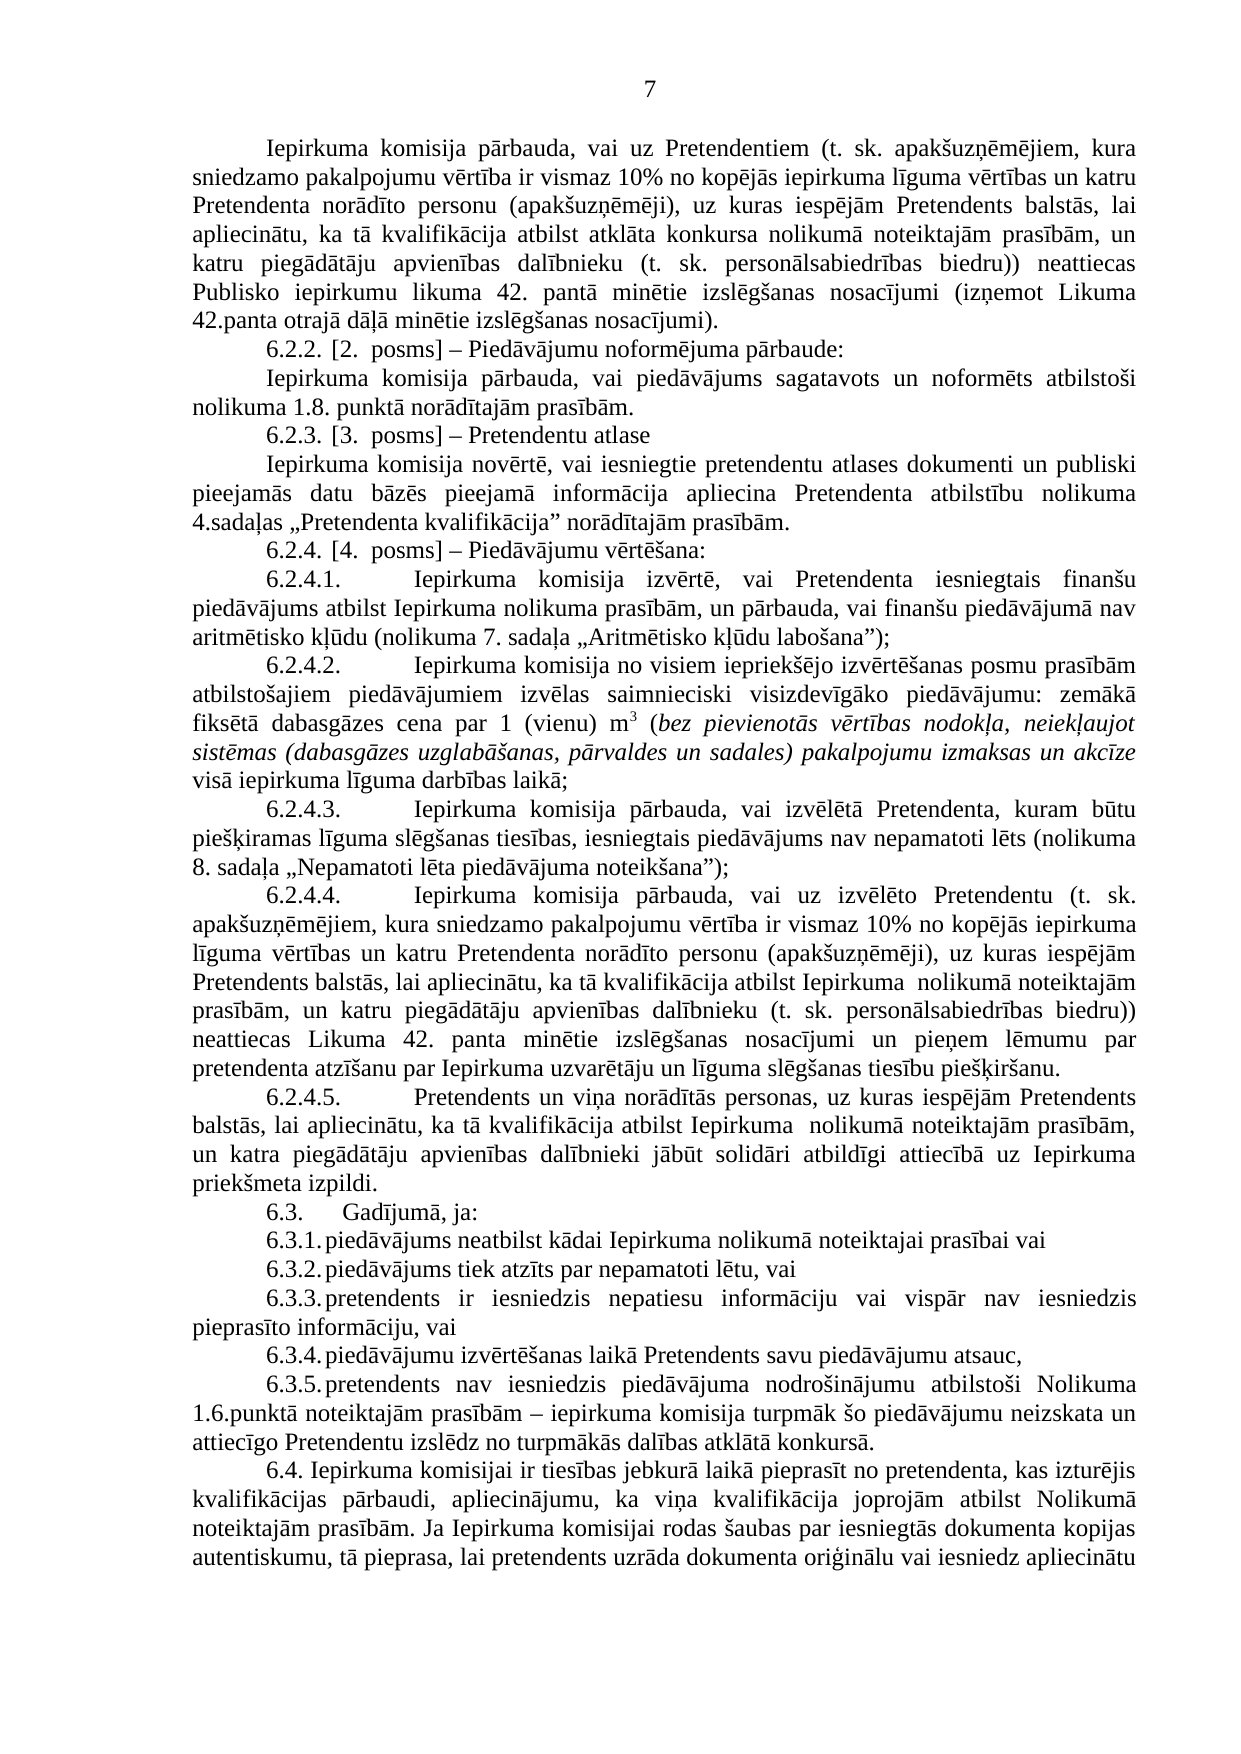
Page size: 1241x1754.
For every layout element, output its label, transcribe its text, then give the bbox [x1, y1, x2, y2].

list piedāvājums tiek atzīts par nepamatoti lētu, vai [192, 1254, 1137, 1283]
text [192, 1455, 1137, 1570]
subtitle Gadījumā, ja: [192, 1197, 1137, 1225]
text Iepirkuma komisija pārbauda, vai piedāvājums sagatavots un noformēts atbilstoši nolikuma 1.8. punktā norādītajām prasībām. [192, 363, 1137, 420]
list [2. posms] – Piedāvājumu noformējuma pārbaude: [192, 334, 1137, 363]
list Iepirkuma komisija pārbauda, vai uz izvēlēto Pretendentu (t. sk. apakšuzņēmējiem, kura sniedzamo pakalpojumu vērtība ir vismaz 10% no kopējās iepirkuma līguma vērtības un katru Pretendenta norādīto personu (apakšuzņēmēji), uz kuras iespējām Pretendents balstās, lai apliecinātu, ka tā kvalifikācija atbilst Iepirkuma nolikumā noteiktajām prasībām, un katru piegādātāju apvienības dalībnieku (t. sk. personālsabiedrības biedru)) neattiecas Likuma 42. panta minētie izslēgšanas nosacījumi un pieņem lēmumu par pretendenta atzīšanu par Iepirkuma uzvarētāju un līguma slēgšanas tiesību piešķiršanu. [192, 880, 1137, 1082]
list Iepirkuma komisija no visiem iepriekšējo izvērtēšanas posmu prasībām atbilstošajiem piedāvājumiem izvēlas saimnieciski visizdevīgāko piedāvājumu: zemākā fiksētā dabasgāzes cena par 1 (vienu) m3 (bez pievienotās vērtības nodokļa, neiekļaujot sistēmas (dabasgāzes uzglabāšanas, pārvaldes un sadales) pakalpojumu izmaksas un akcīze visā iepirkuma līguma darbības laikā; [192, 650, 1137, 794]
list Pretendents un viņa norādītās personas, uz kuras iespējām Pretendents balstās, lai apliecinātu, ka tā kvalifikācija atbilst Iepirkuma nolikumā noteiktajām prasībām, un katra piegādātāju apvienības dalībnieki jābūt solidāri atbildīgi attiecībā uz Iepirkuma priekšmeta izpildi. [192, 1082, 1137, 1197]
text Iepirkuma komisija pārbauda, vai uz Pretendentiem (t. sk. apakšuzņēmējiem, kura sniedzamo pakalpojumu vērtība ir vismaz 10% no kopējās iepirkuma līguma vērtības un katru Pretendenta norādīto personu (apakšuzņēmēji), uz kuras iespējām Pretendents balstās, lai apliecinātu, ka tā kvalifikācija atbilst atklāta konkursa nolikumā noteiktajām prasībām, un katru piegādātāju apvienības dalībnieku (t. sk. personālsabiedrības biedru)) neattiecas Publisko iepirkumu likuma 42. pantā minētie izslēgšanas nosacījumi (izņemot Likuma 42.panta otrajā dāļā minētie izslēgšanas nosacījumi). [192, 133, 1137, 334]
list Iepirkuma komisija pārbauda, vai izvēlētā Pretendenta, kuram būtu piešķiramas līguma slēgšanas tiesības, iesniegtais piedāvājums nav nepamatoti lēts (nolikuma 8. sadaļa „Nepamatoti lēta piedāvājuma noteikšana”); [192, 794, 1137, 880]
list pretendents nav iesniedzis piedāvājuma nodrošinājumu atbilstoši Nolikuma 1.6.punktā noteiktajām prasībām – iepirkuma komisija turpmāk šo piedāvājumu neizskata un attiecīgo Pretendentu izslēdz no turpmākās dalības atklātā konkursā. [192, 1369, 1137, 1455]
list pretendents ir iesniedzis nepatiesu informāciju vai vispār nav iesniedzis pieprasīto informāciju, vai [192, 1283, 1137, 1340]
list Iepirkuma komisija izvērtē, vai Pretendenta iesniegtais finanšu piedāvājums atbilst Iepirkuma nolikuma prasībām, un pārbauda, vai finanšu piedāvājumā nav aritmētisko kļūdu (nolikuma 7. sadaļa „Aritmētisko kļūdu labošana”); [192, 564, 1137, 650]
list [3. posms] – Pretendentu atlase [192, 420, 1137, 449]
list [4. posms] – Piedāvājumu vērtēšana: [192, 535, 1137, 564]
list piedāvājums neatbilst kādai Iepirkuma nolikumā noteiktajai prasībai vai [192, 1225, 1137, 1254]
list piedāvājumu izvērtēšanas laikā Pretendents savu piedāvājumu atsauc, [192, 1340, 1137, 1369]
text Iepirkuma komisija novērtē, vai iesniegtie pretendentu atlases dokumenti un publiski pieejamās datu bāzēs pieejamā informācija apliecina Pretendenta atbilstību nolikuma 4.sadaļas „Pretendenta kvalifikācija” norādītajām prasībām. [192, 449, 1137, 535]
